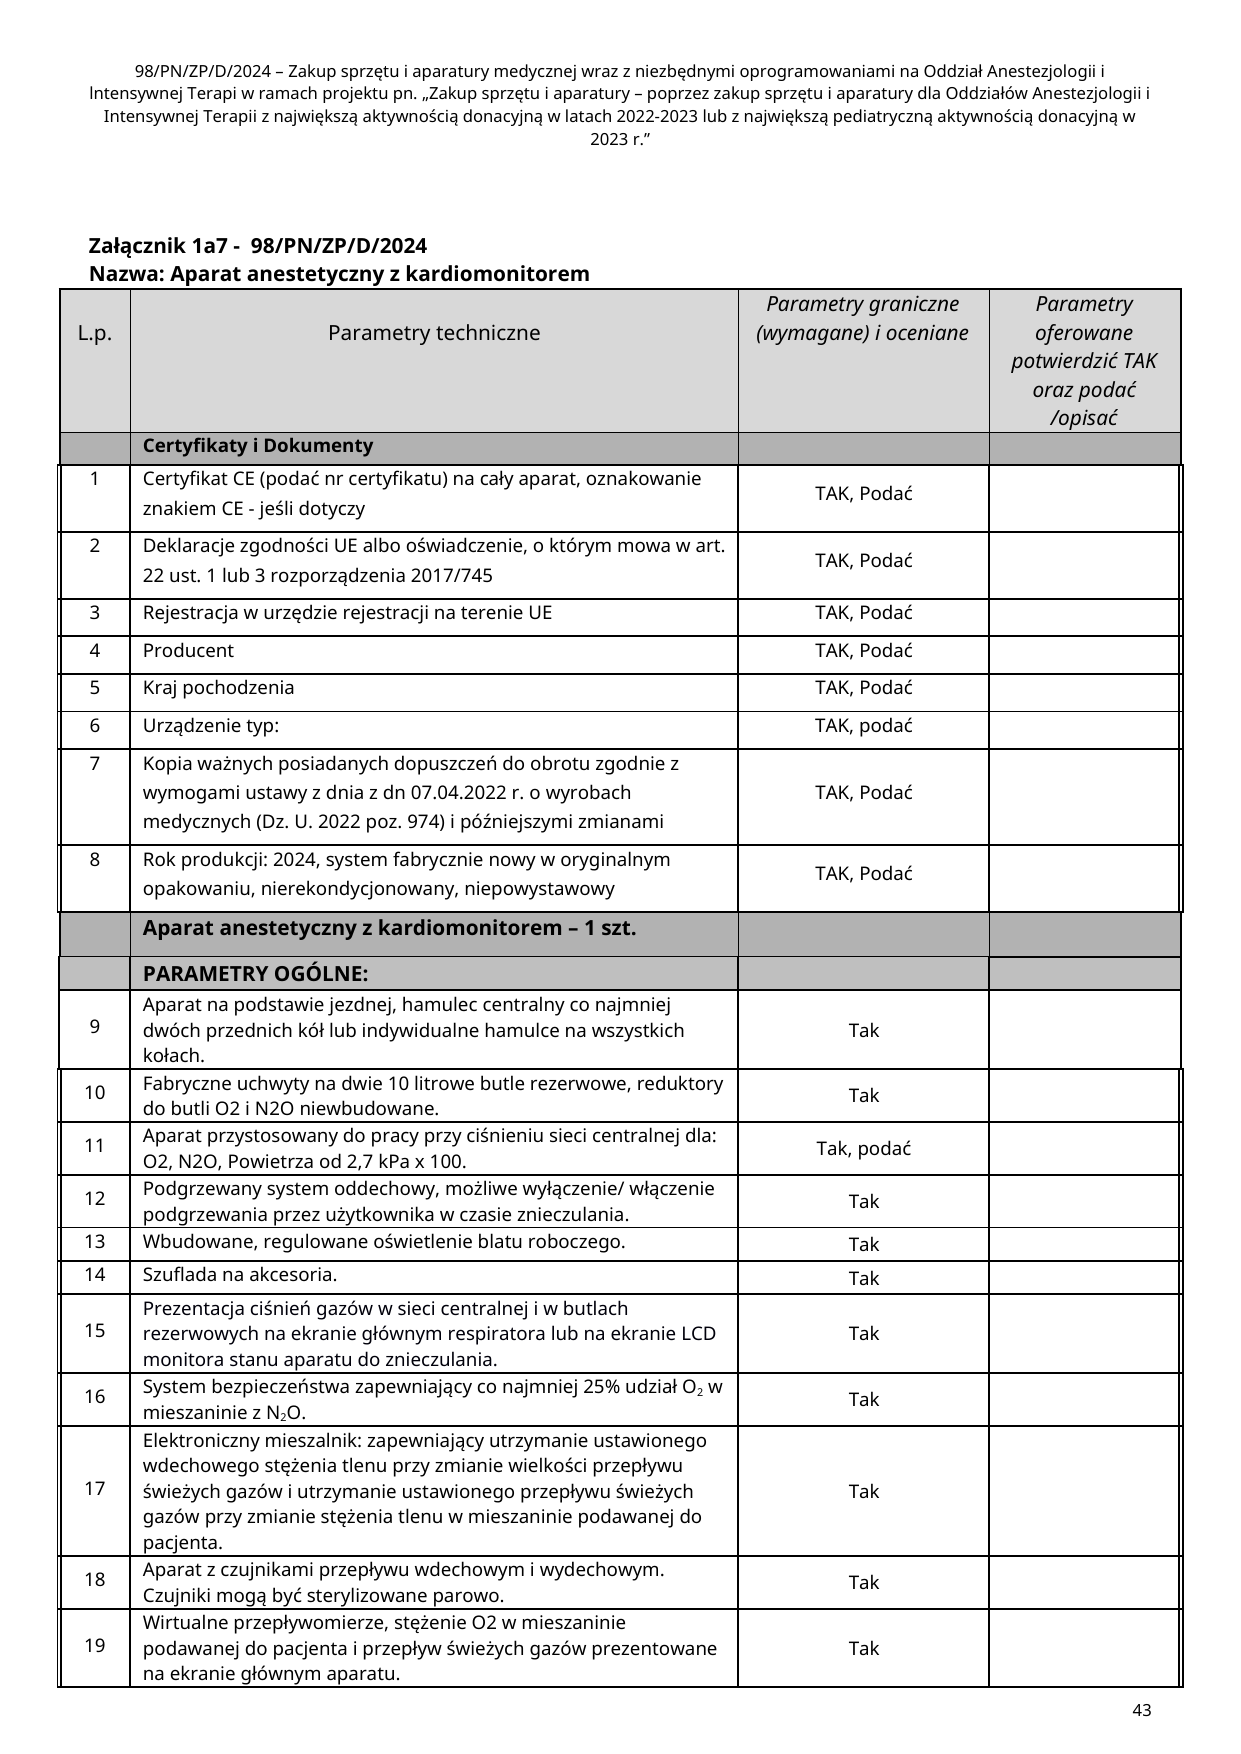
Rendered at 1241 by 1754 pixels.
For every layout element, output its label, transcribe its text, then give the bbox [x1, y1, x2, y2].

table_cell Deklaracje zgodności UE albo oświadczenie, o którym mowa w art. 22 ust. 1 lub 3 rozporządzenia 2017/745 [131, 533, 737, 598]
table_cell [990, 846, 1178, 911]
table_cell [990, 466, 1178, 531]
table_cell 15 [62, 1295, 129, 1372]
table_cell 5 [62, 675, 129, 711]
table_cell Aparat anestetyczny z kardiomonitorem – 1 szt. [131, 913, 738, 956]
table_cell 19 [62, 1610, 129, 1686]
table_cell [990, 1374, 1178, 1425]
table_cell [990, 958, 1180, 989]
table_cell Tak [739, 1176, 988, 1227]
table_cell [990, 1557, 1178, 1608]
table_cell Aparat przystosowany do pracy przy ciśnieniu sieci centralnej dla: O2, N2O, Powietrza od 2,7 kPa x 100. [131, 1123, 737, 1174]
table_header Parametry techniczne [131, 290, 738, 432]
table_cell 1 [62, 466, 129, 531]
table_cell Tak [739, 1374, 988, 1425]
table_cell TAK, Podać [739, 675, 988, 711]
table_cell Rok produkcji: 2024, system fabrycznie nowy w oryginalnym opakowaniu, nierekondycjonowany, niepowystawowy [131, 846, 737, 911]
table_cell 18 [62, 1557, 129, 1608]
text Nazwa: Aparat anestetyczny z kardiomonitorem [89, 259, 1152, 288]
table_cell [990, 991, 1180, 1068]
table_cell [61, 913, 130, 956]
table_cell 17 [62, 1427, 129, 1554]
table_cell 2 [62, 533, 129, 598]
table_cell Wbudowane, regulowane oświetlenie blatu roboczego. [131, 1228, 737, 1260]
table_cell PARAMETRY OGÓLNE: [131, 957, 737, 989]
table_cell Tak [739, 1070, 988, 1121]
text Załącznik 1a7 - 98/PN/ZP/D/2024 [89, 231, 1152, 259]
table_cell [990, 433, 1180, 464]
table_header Parametry graniczne (wymagane) i oceniane [739, 290, 989, 432]
table_cell [990, 533, 1178, 598]
table_cell [990, 1295, 1178, 1372]
table_cell TAK, Podać [739, 750, 988, 844]
table_cell Wirtualne przepływomierze, stężenie O2 w mieszaninie podawanej do pacjenta i przepływ świeżych gazów prezentowane na ekranie głównym aparatu. [131, 1610, 737, 1686]
table_cell [739, 913, 989, 956]
table_cell Tak [739, 1427, 988, 1554]
table_header L.p. [61, 290, 130, 432]
table_cell 4 [62, 637, 129, 673]
table_cell TAK, Podać [739, 600, 988, 635]
table_cell TAK, podać [739, 712, 988, 748]
table_cell Aparat na podstawie jezdnej, hamulec centralny co najmniej dwóch przednich kół lub indywidualne hamulce na wszystkich kołach. [131, 991, 737, 1068]
table_cell Szuflada na akcesoria. [131, 1262, 737, 1293]
table_cell Fabryczne uchwyty na dwie 10 litrowe butle rezerwowe, reduktory do butli O2 i N2O niewbudowane. [131, 1070, 737, 1121]
table_cell [739, 957, 988, 989]
table_cell [990, 750, 1178, 844]
table_cell TAK, Podać [739, 846, 988, 911]
table_cell 11 [62, 1123, 129, 1174]
table_cell 6 [62, 712, 129, 748]
table_cell [739, 433, 989, 464]
table_cell Elektroniczny mieszalnik: zapewniający utrzymanie ustawionego wdechowego stężenia tlenu przy zmianie wielkości przepływu świeżych gazów i utrzymanie ustawionego przepływu świeżych gazów przy zmianie stężenia tlenu w mieszaninie podawanej do pacjenta. [131, 1427, 737, 1554]
table_cell Tak [739, 1228, 988, 1260]
table_cell 13 [62, 1228, 129, 1260]
table_cell [990, 712, 1178, 748]
table_cell Rejestracja w urzędzie rejestracji na terenie UE [131, 600, 737, 635]
table_cell [990, 637, 1178, 673]
table_cell TAK, Podać [739, 533, 988, 598]
table_cell [990, 1070, 1178, 1121]
table_cell Aparat z czujnikami przepływu wdechowym i wydechowym. Czujniki mogą być sterylizowane parowo. [131, 1557, 737, 1608]
table_cell Prezentacja ciśnień gazów w sieci centralnej i w butlach rezerwowych na ekranie głównym respiratora lub na ekranie LCD monitora stanu aparatu do znieczulania. [131, 1295, 737, 1372]
table_cell Tak [739, 991, 988, 1068]
table_cell 7 [62, 750, 129, 844]
table_cell Kraj pochodzenia [131, 675, 737, 711]
table_cell TAK, Podać [739, 466, 988, 531]
table_cell 12 [62, 1176, 129, 1227]
table_header Parametry oferowane potwierdzić TAK oraz podać /opisać [990, 290, 1180, 432]
table_cell [990, 675, 1178, 711]
table_cell 3 [62, 600, 129, 635]
table_cell 16 [62, 1374, 129, 1425]
table_cell [990, 913, 1180, 956]
table_cell TAK, Podać [739, 637, 988, 673]
table_cell [61, 433, 130, 464]
table_cell 10 [62, 1070, 129, 1121]
table_cell [60, 957, 129, 989]
table_cell Tak [739, 1610, 988, 1686]
table_cell Podgrzewany system oddechowy, możliwe wyłączenie/ włączenie podgrzewania przez użytkownika w czasie znieczulania. [131, 1176, 737, 1227]
table_cell Certyfikaty i Dokumenty [131, 433, 738, 464]
table_cell [990, 1427, 1178, 1554]
table_cell 9 [60, 991, 129, 1068]
table_cell [990, 1610, 1178, 1686]
table_cell System bezpieczeństwa zapewniający co najmniej 25% udział O2 w mieszaninie z N2O. [131, 1374, 737, 1425]
table_cell Tak [739, 1262, 988, 1293]
table_cell 14 [62, 1262, 129, 1293]
table_cell Certyfikat CE (podać nr certyfikatu) na cały aparat, oznakowanie znakiem CE - jeśli dotyczy [131, 466, 737, 531]
table_cell [990, 600, 1178, 635]
table_cell Tak, podać [739, 1123, 988, 1174]
table_cell Tak [739, 1295, 988, 1372]
table_cell [990, 1228, 1178, 1260]
table_cell 8 [62, 846, 129, 911]
table_cell Tak [739, 1557, 988, 1608]
table_cell Producent [131, 637, 737, 673]
table_cell [990, 1123, 1178, 1174]
table_cell Kopia ważnych posiadanych dopuszczeń do obrotu zgodnie z wymogami ustawy z dnia z dn 07.04.2022 r. o wyrobach medycznych (Dz. U. 2022 poz. 974) i późniejszymi zmianami [131, 750, 737, 844]
table_cell Urządzenie typ: [131, 712, 737, 748]
table_cell [990, 1176, 1178, 1227]
table_cell [990, 1262, 1178, 1293]
